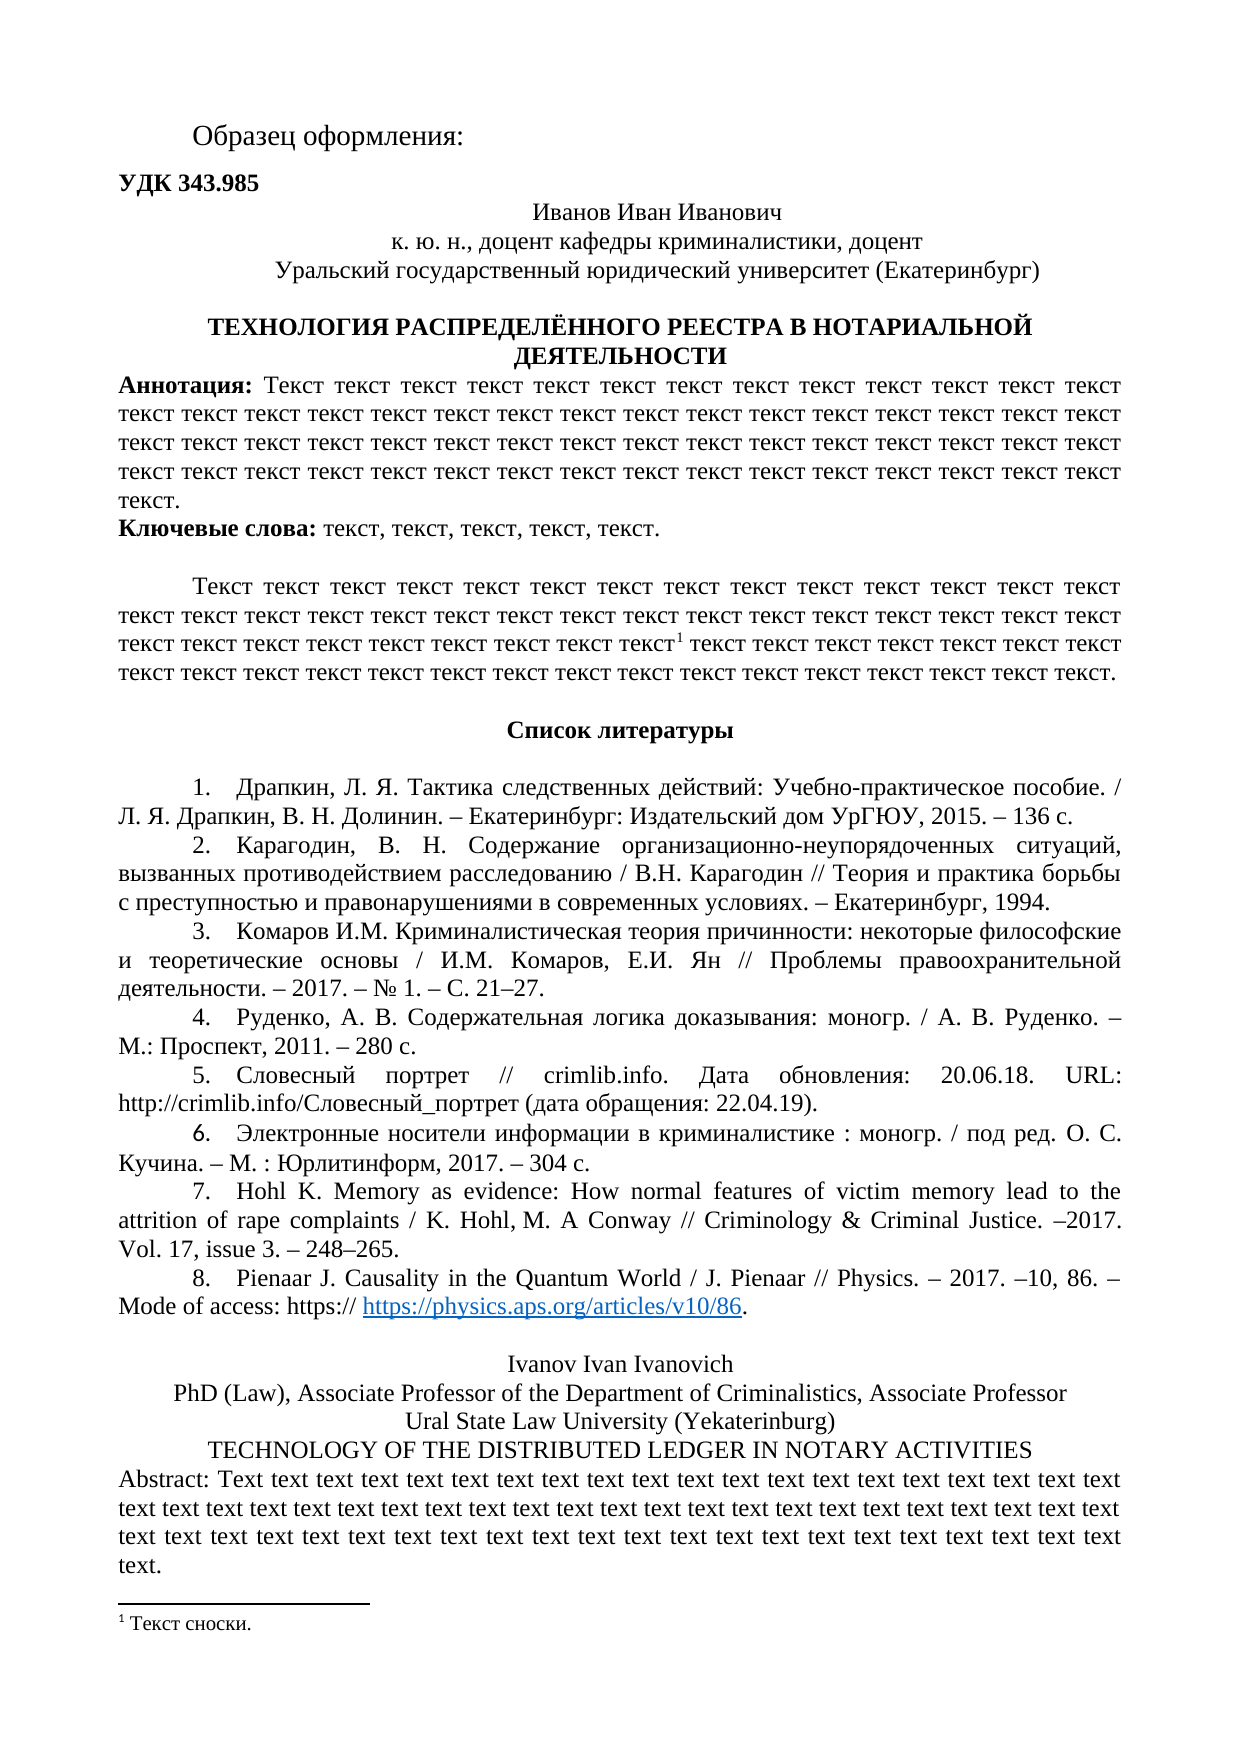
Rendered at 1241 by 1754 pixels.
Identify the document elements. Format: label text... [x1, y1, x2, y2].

list Комаров И.М. Криминалистическая теория причинности: некоторые философские и теоретические основы / И.М. Комаров, Е.И. Ян // Проблемы правоохранительной деятельности. – 2017. – № 1. – С. 21–27. [118, 916, 1122, 1002]
text Иванов Иван Иванович [118, 197, 1122, 226]
text УДК 343.985 [118, 168, 1122, 197]
list Руденко, А. В. Содержательная логика доказывания: моногр. / А. В. Руденко. – М.: Проспект, 2011. – 280 c. [118, 1002, 1122, 1060]
text Аннотация: Текст текст текст текст текст текст текст текст текст текст текст текст текст текст текст текст текст текст текст текст текст текст текст текст текст текст текст текст текст текст текст текст текст текст текст текст текст текст текст текст текст текст текст текст текст текст текст текст текст текст текст текст текст текст текст текст текст текст текст текст текст текст. [118, 370, 1122, 513]
text Список литературы [118, 715, 1122, 743]
list Словесный портрет // crimlib.info. Дата обновления: 20.06.18. URL: http://crimlib.info/Словесный_портрет (дата обращения: 22.04.19). [118, 1060, 1122, 1117]
text Уральский государственный юридический университет (Екатеринбург) [118, 255, 1122, 283]
text ТЕХНОЛОГИЯ РАСПРЕДЕЛЁННОГО РЕЕСТРА В НОТАРИАЛЬНОЙ ДЕЯТЕЛЬНОСТИ [118, 312, 1122, 370]
text Abstract: Text text text text text text text text text text text text text text text text text text text text text text text text text text text text text text text text text text text text text text text text text text text text text text text text text text text text text text text text text text text text text text text text text text. [118, 1464, 1122, 1579]
text к. ю. н., доцент кафедры криминалистики, доцент [118, 226, 1122, 255]
subtitle Hohl K. Memory as evidence: How normal features of victim memory lead to the attrition of rape complaints / K. Hohl, M. A Conway // Criminology & Criminal Justice. –2017. Vol. 17, issue 3. – 248–265. [118, 1176, 1122, 1263]
list Pienaar J. Causality in the Quantum World / J. Pienaar // Physics. – 2017. –10, 86. – Mode of access: https:// https://physics.aps.org/articles/v10/86. [118, 1263, 1122, 1320]
text Ural State Law University (Yekaterinburg) [118, 1406, 1122, 1435]
list Карагодин, В. Н. Содержание организационно-неупорядоченных ситуаций, вызванных противодействием расследованию / В.Н. Карагодин // Теория и практика борьбы с преступностью и правонарушениями в современных условиях. – Екатеринбург, 1994. [118, 830, 1122, 916]
text Ключевые слова: текст, текст, текст, текст, текст. [118, 513, 1122, 542]
text TECHNOLOGY OF THE DISTRIBUTED LEDGER IN NOTARY ACTIVITIES [118, 1435, 1122, 1464]
text Ivanov Ivan Ivanovich [118, 1349, 1122, 1378]
text PhD (Law), Associate Professor of the Department of Criminalistics, Associate Professor [118, 1378, 1122, 1406]
list Драпкин, Л. Я. Тактика следственных действий: Учебно-практическое пособие. / Л. Я. Драпкин, В. Н. Долинин. – Екатеринбург: Издательский дом УрГЮУ, 2015. – 136 с. [118, 772, 1122, 830]
text Образец оформления: [118, 118, 1122, 152]
subtitle Электронные носители информации в криминалистике : моногр. / под ред. О. С. Кучина. – М. : Юрлитинформ, 2017. – 304 с. [118, 1117, 1122, 1176]
text Текст текст текст текст текст текст текст текст текст текст текст текст текст текст текст текст текст текст текст текст текст текст текст текст текст текст текст текст текст текст текст текст текст текст текст текст текст текст текст текст текст текст текст текст текст текст текст текст текст текст текст текст текст текст текст текст текст текст текст текст текст текст. [118, 571, 1122, 686]
